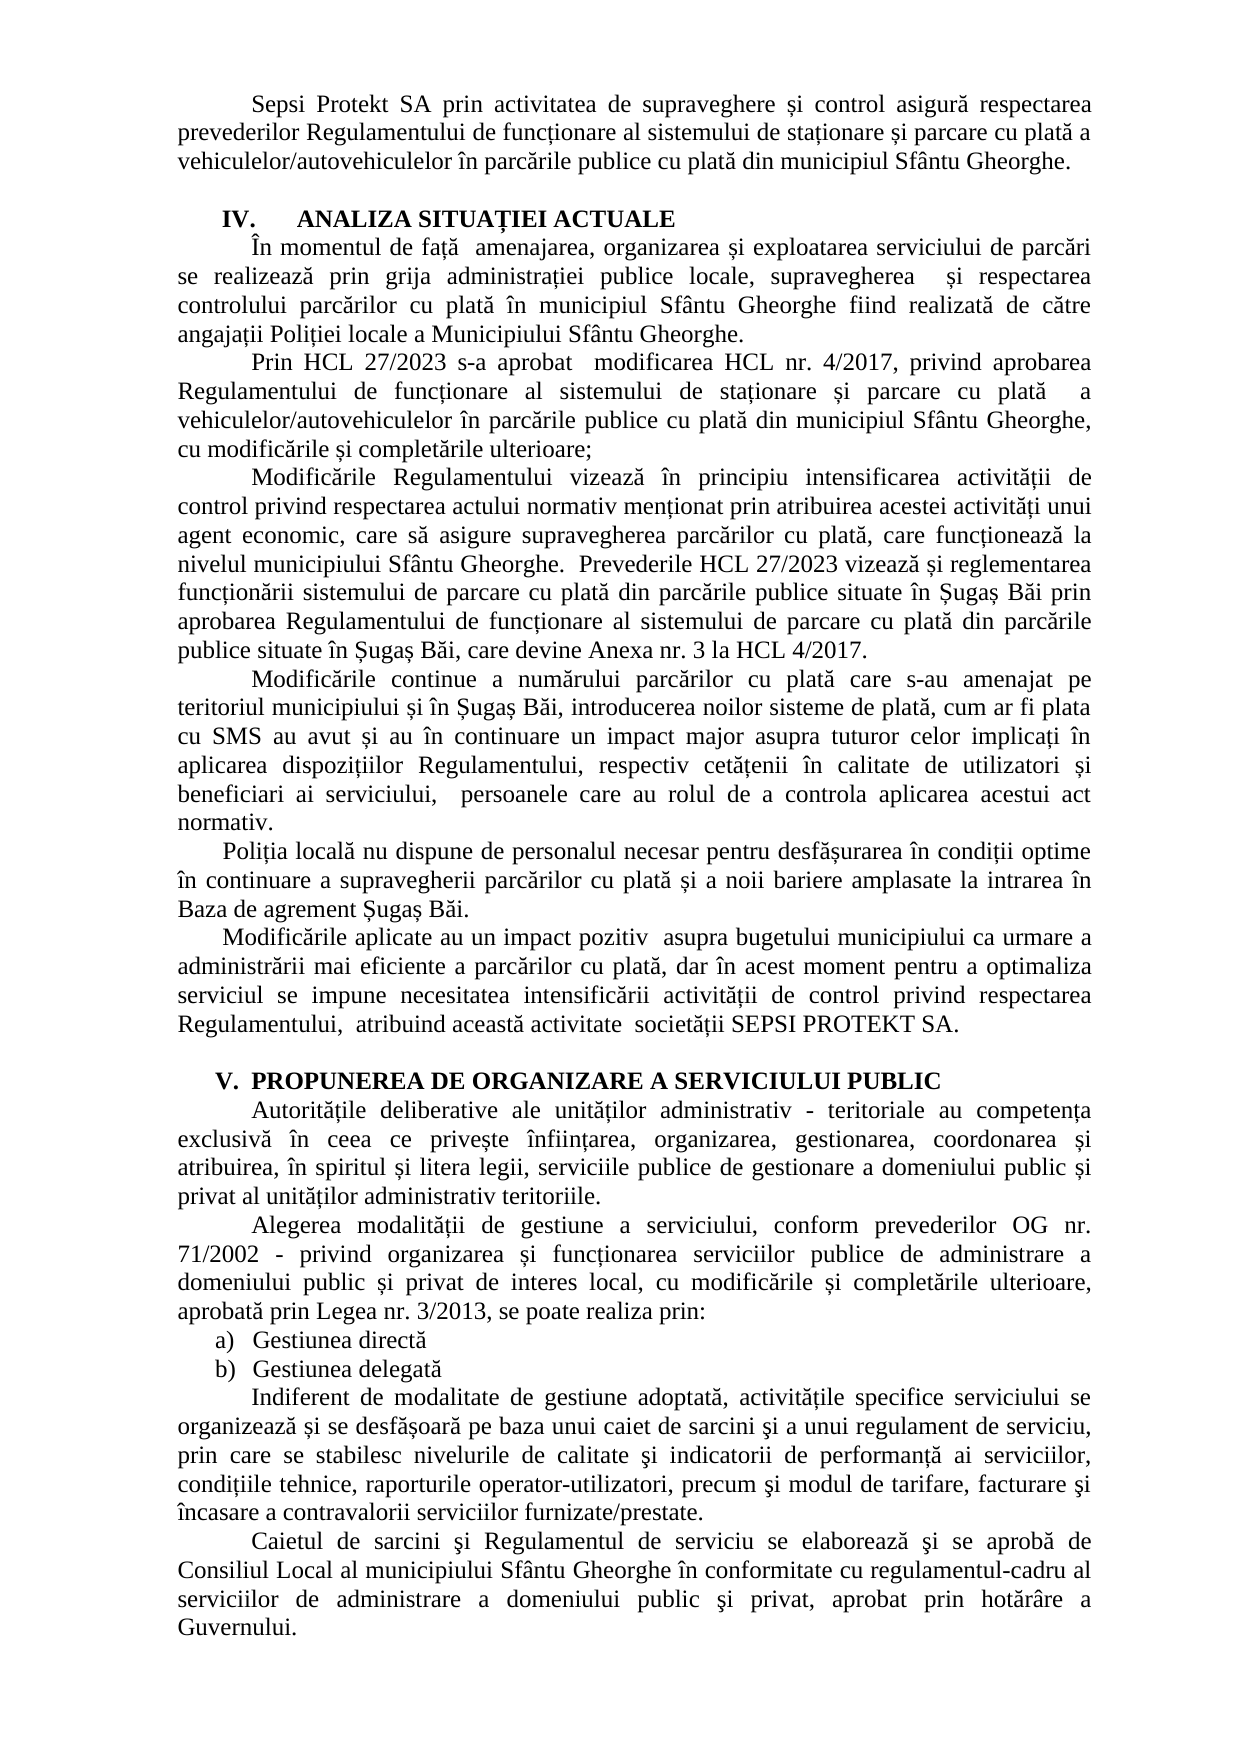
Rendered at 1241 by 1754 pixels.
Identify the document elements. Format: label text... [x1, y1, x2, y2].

list PROPUNEREA DE ORGANIZARE A SERVICIULUI PUBLIC [215, 1066, 1092, 1095]
list Gestiunea directă [215, 1325, 1092, 1354]
text În momentul de față amenajarea, organizarea și exploatarea serviciului de parcări se realizează prin grija administrației publice locale, supravegherea și respectarea controlului parcărilor cu plată în municipiul Sfântu Gheorghe fiind realizată de către angajații Poliției locale a Municipiului Sfântu Gheorghe. [177, 232, 1092, 347]
text Sepsi Protekt SA prin activitatea de supraveghere și control asigură respectarea prevederilor Regulamentului de funcționare al sistemului de staționare și parcare cu plată a vehiculelor/autovehiculelor în parcările publice cu plată din municipiul Sfântu Gheorghe. [177, 89, 1092, 175]
text Indiferent de modalitate de gestiune adoptată, activitățile specifice serviciului se organizează și se desfășoară pe baza unui caiet de sarcini şi a unui regulament de serviciu, prin care se stabilesc nivelurile de calitate şi indicatorii de performanță ai serviciilor, condițiile tehnice, raporturile operator-utilizatori, precum şi modul de tarifare, facturare şi încasare a contravalorii serviciilor furnizate/prestate. [177, 1382, 1092, 1526]
text Autoritățile deliberative ale unităților administrativ - teritoriale au competența exclusivă în ceea ce privește înființarea, organizarea, gestionarea, coordonarea și atribuirea, în spiritul și litera legii, serviciile publice de gestionare a domeniului public și privat al unităților administrativ teritoriile. [177, 1095, 1092, 1210]
text Prin HCL 27/2023 s-a aprobat modificarea HCL nr. 4/2017, privind aprobarea Regulamentului de funcționare al sistemului de staționare și parcare cu plată a vehiculelor/autovehiculelor în parcările publice cu plată din municipiul Sfântu Gheorghe, cu modificările și completările ulterioare; [177, 347, 1092, 462]
list ANALIZA SITUAȚIEI ACTUALE [222, 204, 1092, 232]
text Modificările Regulamentului vizează în principiu intensificarea activității de control privind respectarea actului normativ menționat prin atribuirea acestei activități unui agent economic, care să asigure supravegherea parcărilor cu plată, care funcționează la nivelul municipiului Sfântu Gheorghe. Prevederile HCL 27/2023 vizează și reglementarea funcționării sistemului de parcare cu plată din parcările publice situate în Șugaș Băi prin aprobarea Regulamentului de funcționare al sistemului de parcare cu plată din parcările publice situate în Șugaș Băi, care devine Anexa nr. 3 la HCL 4/2017. [177, 462, 1092, 664]
text Modificările continue a numărului parcărilor cu plată care s-au amenajat pe teritoriul municipiului și în Șugaș Băi, introducerea noilor sisteme de plată, cum ar fi plata cu SMS au avut și au în continuare un impact major asupra tuturor celor implicați în aplicarea dispozițiilor Regulamentului, respectiv cetățenii în calitate de utilizatori și beneficiari ai serviciului, persoanele care au rolul de a controla aplicarea acestui act normativ. [177, 664, 1092, 836]
text Alegerea modalității de gestiune a serviciului, conform prevederilor OG nr. 71/2002 - privind organizarea și funcționarea serviciilor publice de administrare a domeniului public și privat de interes local, cu modificările și completările ulterioare, aprobată prin Legea nr. 3/2013, se poate realiza prin: [177, 1210, 1092, 1325]
list Gestiunea delegată [215, 1354, 1092, 1382]
text Poliția locală nu dispune de personalul necesar pentru desfășurarea în condiții optime în continuare a supravegherii parcărilor cu plată și a noii bariere amplasate la intrarea în Baza de agrement Șugaș Băi. [177, 836, 1092, 922]
text Modificările aplicate au un impact pozitiv asupra bugetului municipiului ca urmare a administrării mai eficiente a parcărilor cu plată, dar în acest moment pentru a optimaliza serviciul se impune necesitatea intensificării activității de control privind respectarea Regulamentului, atribuind această activitate societății SEPSI PROTEKT SA. [177, 922, 1092, 1037]
text Caietul de sarcini şi Regulamentul de serviciu se elaborează şi se aprobă de Consiliul Local al municipiului Sfântu Gheorghe în conformitate cu regulamentul-cadru al serviciilor de administrare a domeniului public şi privat, aprobat prin hotărâre a Guvernului. [177, 1526, 1092, 1641]
